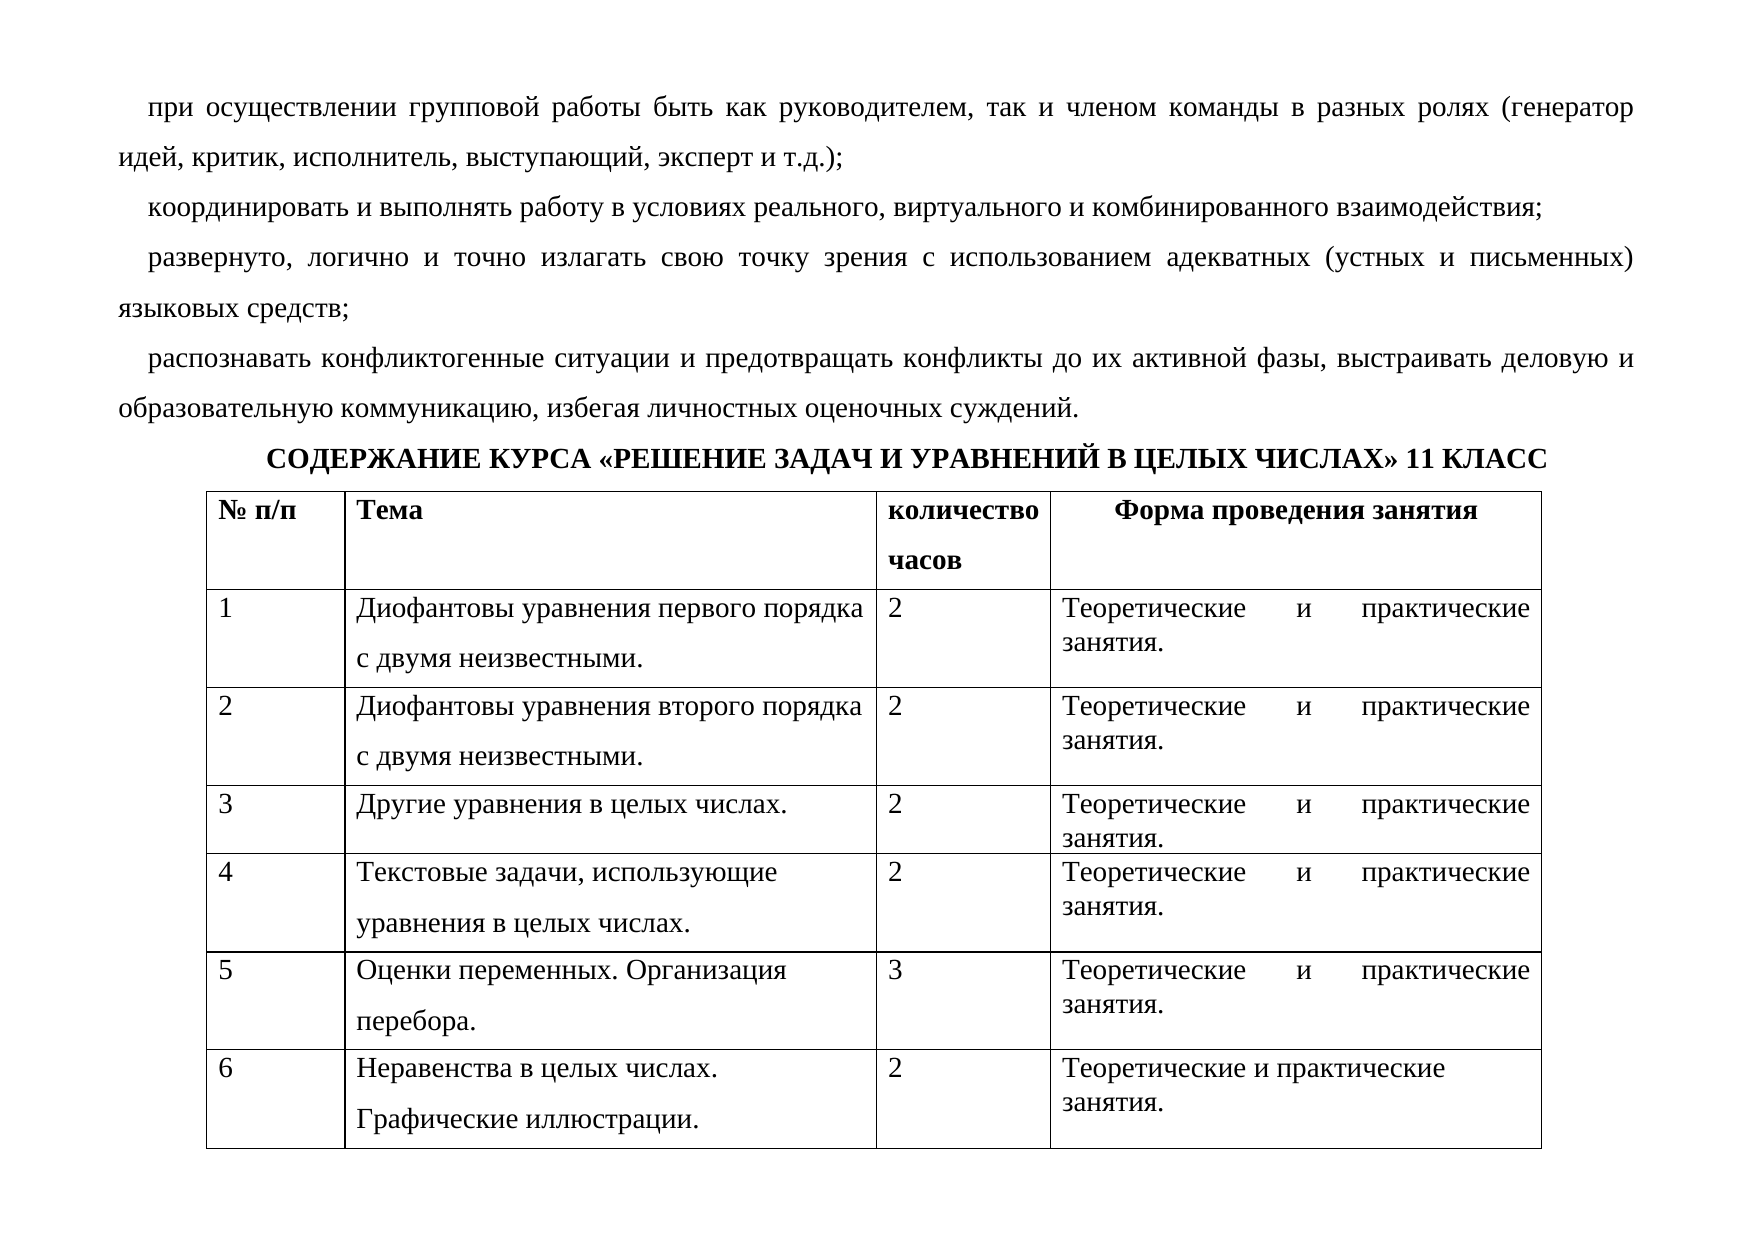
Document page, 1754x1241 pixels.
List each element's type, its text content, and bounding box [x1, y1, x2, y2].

text СОДЕРЖАНИЕ КУРСА «РЕШЕНИЕ ЗАДАЧ И УРАВНЕНИЙ В ЦЕЛЫХ ЧИСЛАХ» 11 КЛАСС [266, 441, 1636, 474]
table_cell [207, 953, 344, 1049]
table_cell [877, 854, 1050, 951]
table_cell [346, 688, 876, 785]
text координировать и выполнять работу в условиях реального, виртуального и комбинированного взаимодействия; [118, 189, 1636, 223]
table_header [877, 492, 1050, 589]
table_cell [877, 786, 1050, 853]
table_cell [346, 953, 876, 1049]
text при осуществлении групповой работы быть как руководителем, так и членом команды в разных ролях (генератор идей, критик, исполнитель, выступающий, эксперт и т.д.); [118, 89, 1636, 172]
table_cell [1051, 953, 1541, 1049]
text развернуто, логично и точно излагать свою точку зрения с использованием адекватных (устных и письменных) языковых средств; [118, 239, 1636, 323]
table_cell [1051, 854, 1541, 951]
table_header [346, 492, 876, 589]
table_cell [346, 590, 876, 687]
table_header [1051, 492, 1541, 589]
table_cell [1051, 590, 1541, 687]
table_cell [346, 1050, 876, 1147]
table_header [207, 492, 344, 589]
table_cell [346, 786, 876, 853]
text распознавать конфликтогенные ситуации и предотвращать конфликты до их активной фазы, выстраивать деловую и образовательную коммуникацию, избегая личностных оценочных суждений. [118, 340, 1636, 424]
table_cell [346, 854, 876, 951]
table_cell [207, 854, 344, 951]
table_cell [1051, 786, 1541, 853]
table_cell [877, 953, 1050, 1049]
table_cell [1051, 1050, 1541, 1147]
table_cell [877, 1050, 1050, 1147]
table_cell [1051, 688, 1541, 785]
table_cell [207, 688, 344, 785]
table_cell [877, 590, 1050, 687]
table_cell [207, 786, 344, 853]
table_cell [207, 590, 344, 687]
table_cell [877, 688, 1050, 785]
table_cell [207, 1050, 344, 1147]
